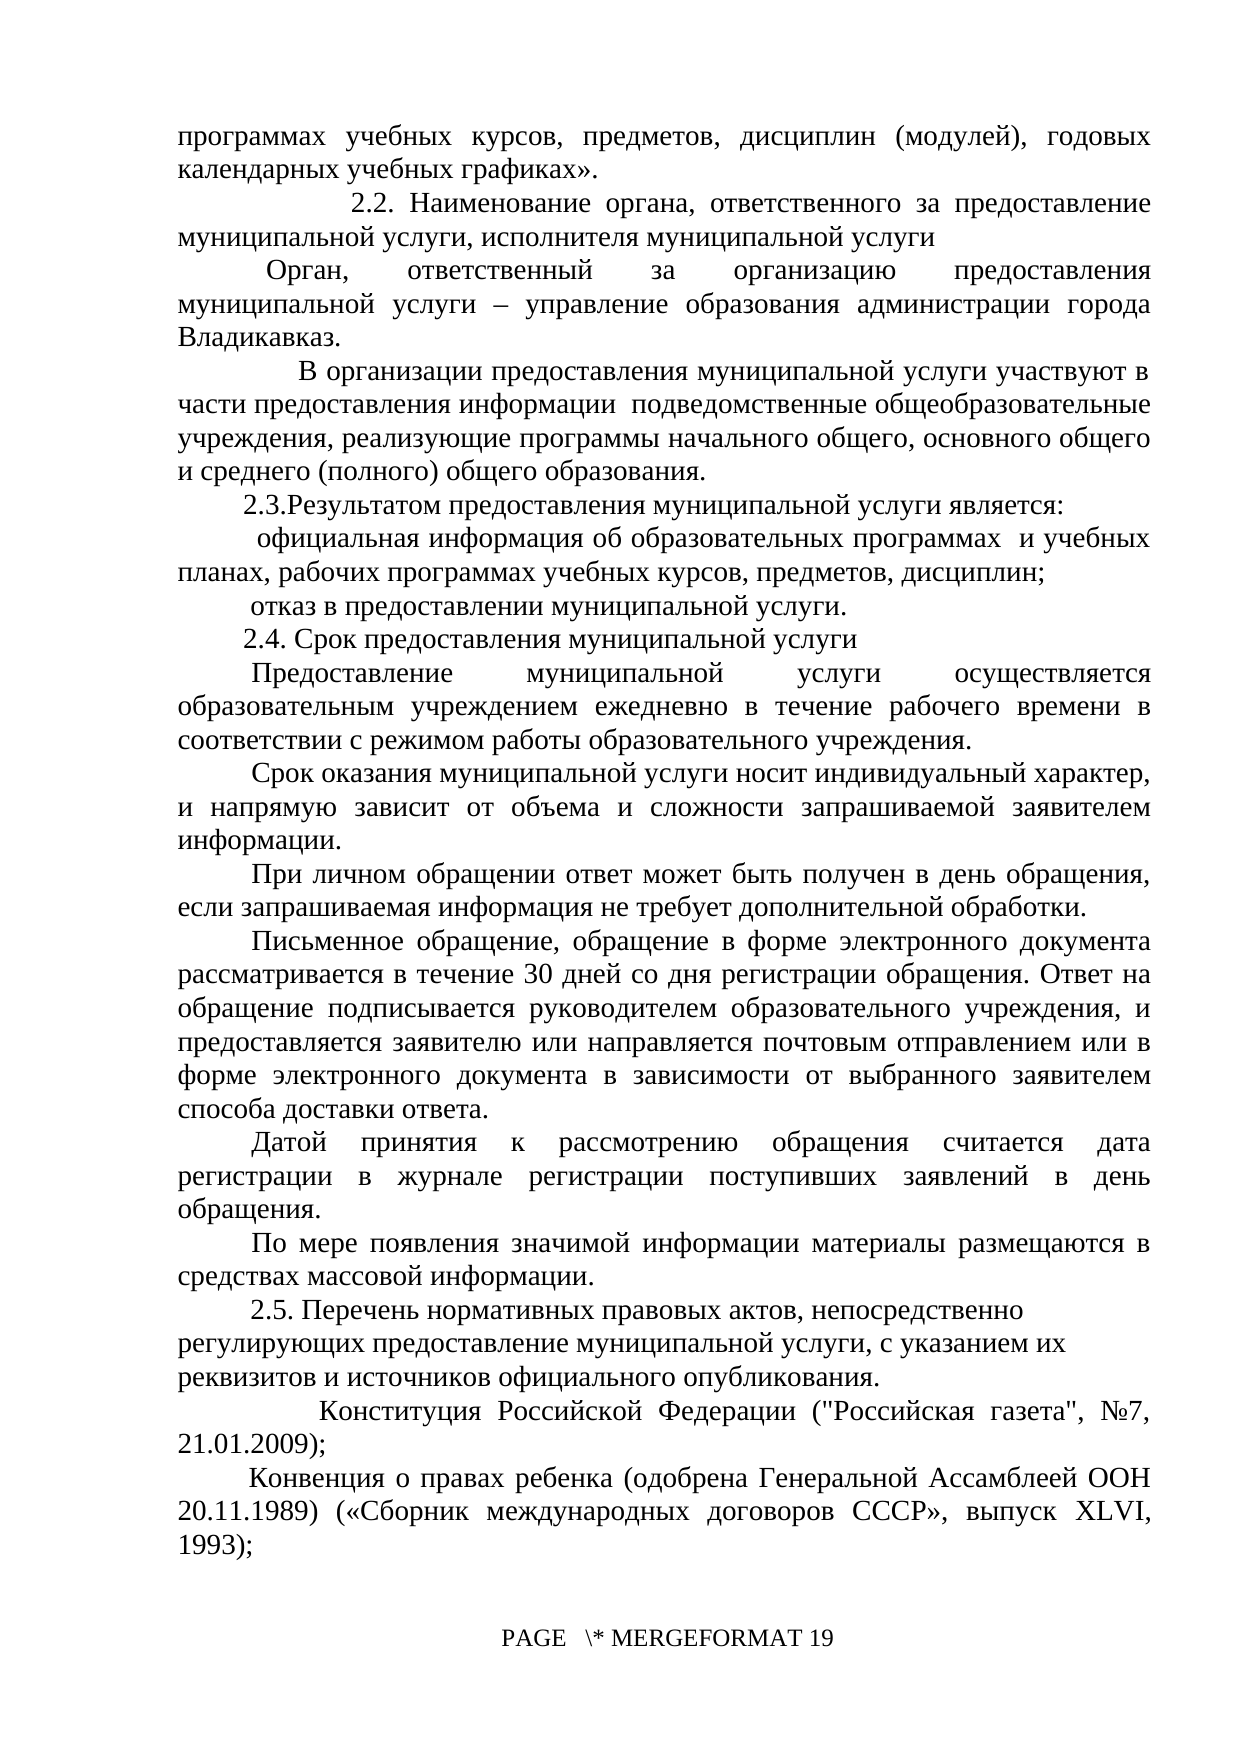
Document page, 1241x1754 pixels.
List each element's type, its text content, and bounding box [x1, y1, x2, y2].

text официальная информация об образовательных программах и учебных планах, рабочих программах учебных курсов, предметов, дисциплин; [177, 521, 1152, 588]
text Срок оказания муниципальной услуги носит индивидуальный характер, и напрямую зависит от объема и сложности запрашиваемой заявителем информации. [177, 755, 1152, 856]
text Конституция Российской Федерации ("Российская газета", №7, 21.01.2009); [177, 1393, 1152, 1460]
text Орган, ответственный за организацию предоставления муниципальной услуги – управление образования администрации города Владикавказ. [177, 252, 1152, 353]
text 2.3.Результатом предоставления муниципальной услуги является: [177, 487, 1152, 521]
text Датой принятия к рассмотрению обращения считается дата регистрации в журнале регистрации поступивших заявлений в день обращения. [177, 1124, 1152, 1225]
text В организации предоставления муниципальной услуги участвуют в части предоставления информации подведомственные общеобразовательные учреждения, реализующие программы начального общего, основного общего и среднего (полного) общего образования. [177, 353, 1152, 487]
text Предоставление муниципальной услуги осуществляется образовательным учреждением ежедневно в течение рабочего времени в соответствии с режимом работы образовательного учреждения. [177, 655, 1152, 755]
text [177, 118, 1152, 185]
text отказ в предоставлении муниципальной услуги. [177, 588, 1152, 621]
text 2.2. Наименование органа, ответственного за предоставление муниципальной услуги, исполнителя муниципальной услуги [177, 185, 1152, 252]
text Конвенция о правах ребенка (одобрена Генеральной Ассамблеей ООН 20.11.1989) («Сборник международных договоров СССР», выпуск XLVI, 1993); [177, 1460, 1152, 1560]
text По мере появления значимой информации материалы размещаются в средствах массовой информации. [177, 1225, 1152, 1292]
text При личном обращении ответ может быть получен в день обращения, если запрашиваемая информация не требует дополнительной обработки. [177, 856, 1152, 923]
text Письменное обращение, обращение в форме электронного документа рассматривается в течение 30 дней со дня регистрации обращения. Ответ на обращение подписывается руководителем образовательного учреждения, и предоставляется заявителю или направляется почтовым отправлением или в форме электронного документа в зависимости от выбранного заявителем способа доставки ответа. [177, 923, 1152, 1124]
text 2.5. Перечень нормативных правовых актов, непосредственно регулирующих предоставление муниципальной услуги, с указанием их реквизитов и источников официального опубликования. [177, 1292, 1152, 1393]
text 2.4. Срок предоставления муниципальной услуги [177, 621, 1152, 655]
